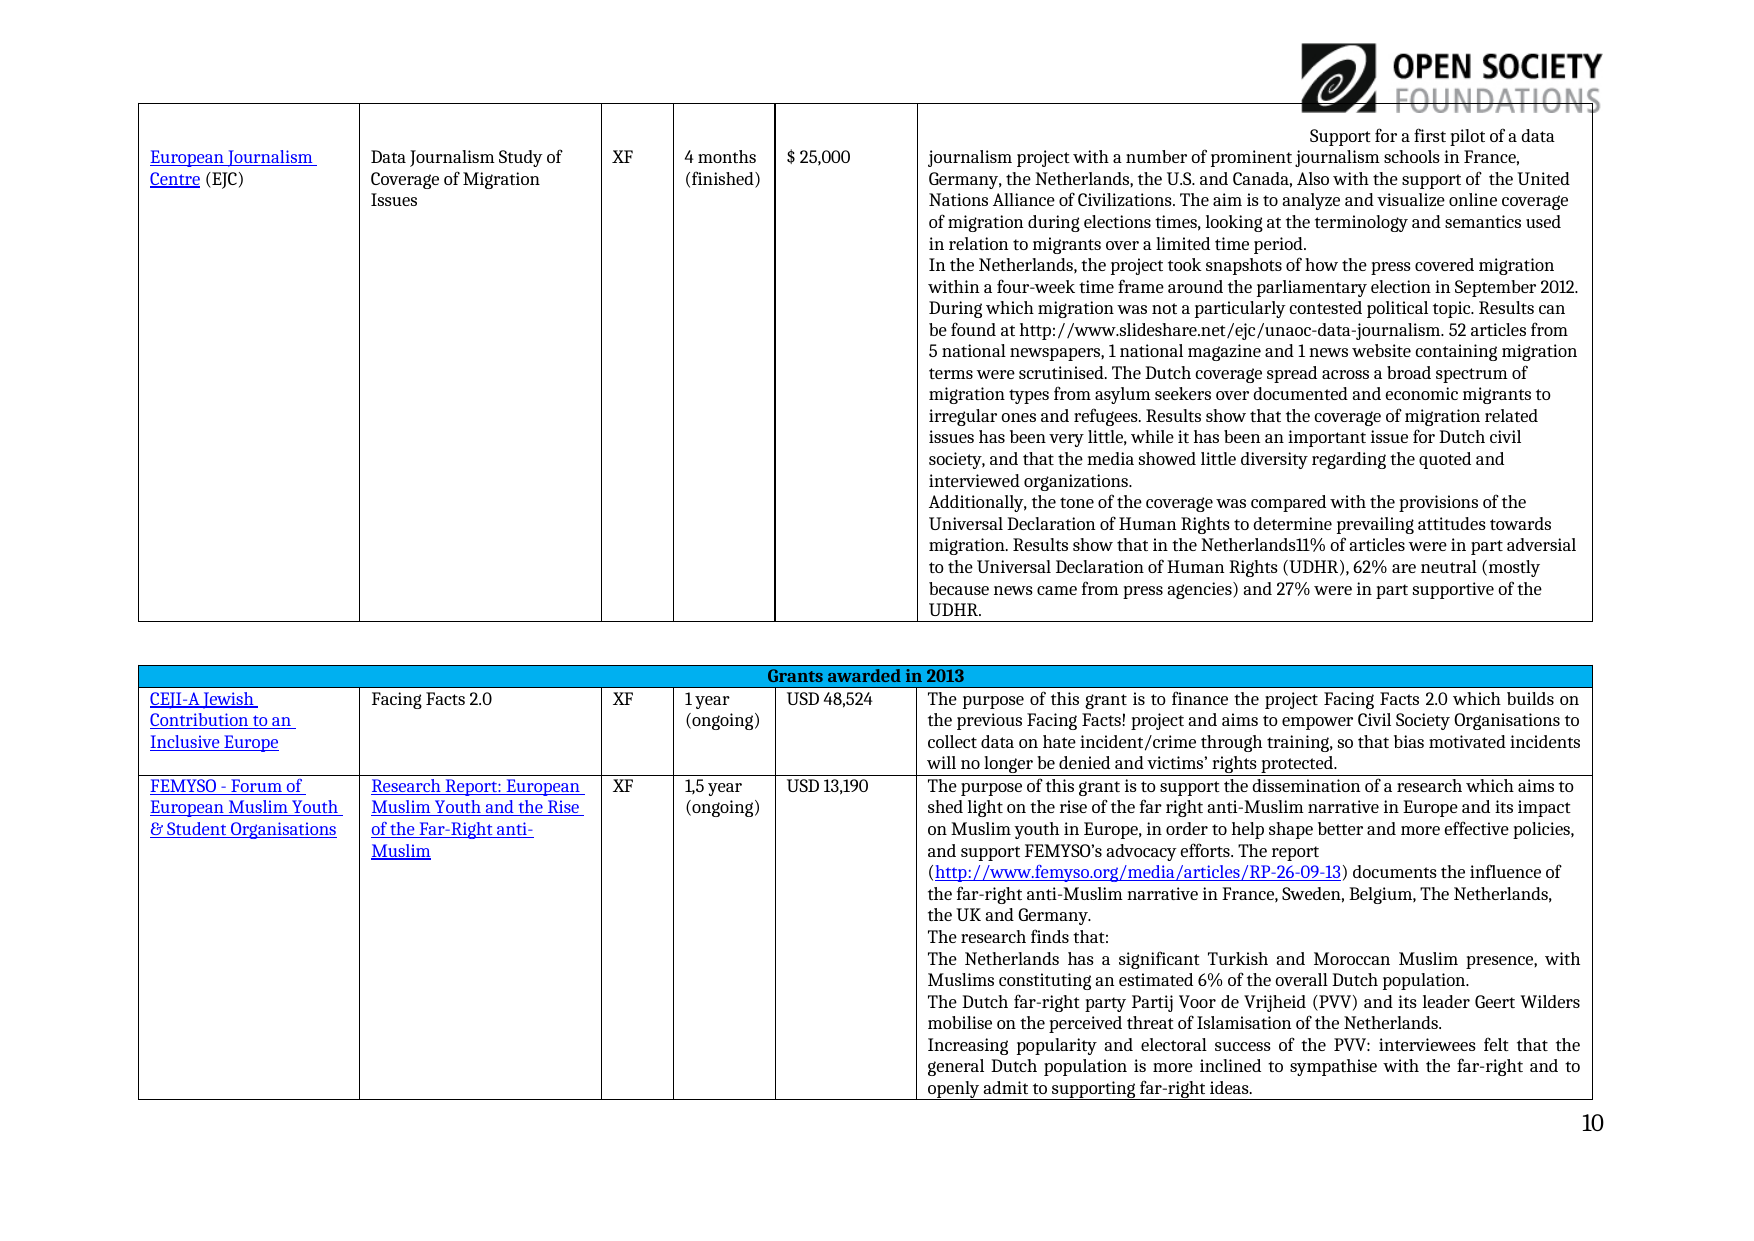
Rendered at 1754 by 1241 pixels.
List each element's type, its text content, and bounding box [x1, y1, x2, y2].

table_cell 4 months (finished) [674, 104, 774, 621]
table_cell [139, 776, 359, 1099]
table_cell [917, 776, 1592, 1099]
table_cell European Journalism Centre (EJC) [139, 104, 359, 621]
table_cell USD 13,190 [776, 776, 916, 1099]
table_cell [360, 776, 601, 1099]
table_cell 1,5 year (ongoing) [674, 776, 775, 1099]
picture [1301, 43, 1603, 113]
table_cell 1 year (ongoing) [674, 688, 775, 774]
table_cell XF [602, 104, 673, 621]
table_cell XF [602, 688, 673, 774]
table_cell Data Journalism Study of Coverage of Migration Issues [360, 104, 601, 621]
table_header Grants awarded in 2013 [139, 666, 1592, 687]
table_cell Support for a first pilot of a data journalism project with a number of prominent journalism schools in France, Germany, the Netherlands, the U.S. and Canada, Also with the support of the United Nations Alliance of Civilizations. The aim is to analyze and visualize online coverage of migration during elections times, looking at the terminology and semantics used in relation to migrants over a limited time period. In the Netherlands, the project took snapshots of how the press covered migration within a four-week time frame around the parliamentary election in September 2012. During which migration was not a particularly contested political topic. Results can be found at http://www.slideshare.net/ejc/unaoc-data-journalism. 52 articles from 5 national newspapers, 1 national magazine and 1 news website containing migration terms were scrutinised. The Dutch coverage spread across a broad spectrum of migration types from asylum seekers over documented and economic migrants to irregular ones and refugees. Results show that the coverage of migration related issues has been very little, while it has been an important issue for Dutch civil society, and that the media showed little diversity regarding the quoted and interviewed organizations. Additionally, the tone of the coverage was compared with the provisions of the Universal Declaration of Human Rights to determine prevailing attitudes towards migration. Results show that in the Netherlands11% of articles were in part adversial to the Universal Declaration of Human Rights (UDHR), 62% are neutral (mostly because news came from press agencies) and 27% were in part supportive of the UDHR. [918, 104, 1592, 621]
table_cell Facing Facts 2.0 [360, 688, 601, 774]
table_cell $ 25,000 [776, 104, 917, 621]
table_cell XF [602, 776, 673, 1099]
table_cell The purpose of this grant is to finance the project Facing Facts 2.0 which builds on the previous Facing Facts! project and aims to empower Civil Society Organisations to collect data on hate incident/crime through training, so that bias motivated incidents will no longer be denied and victims’ rights protected. [917, 688, 1592, 774]
table_cell USD 48,524 [776, 688, 916, 774]
table_cell CEJI-A Jewish Contribution to an Inclusive Europe [139, 688, 359, 774]
